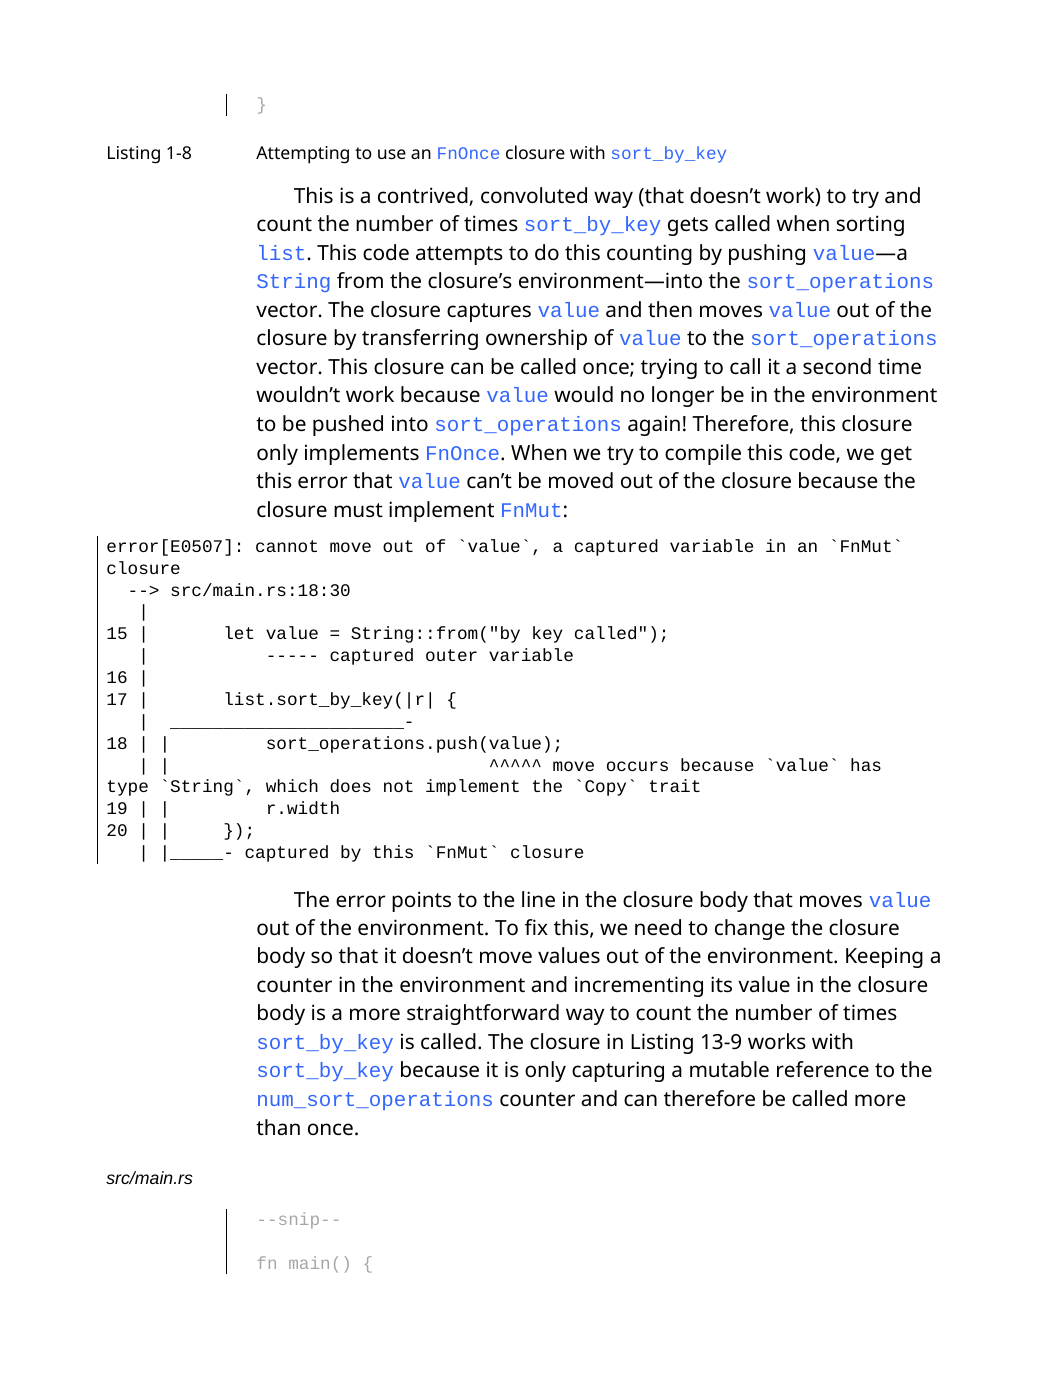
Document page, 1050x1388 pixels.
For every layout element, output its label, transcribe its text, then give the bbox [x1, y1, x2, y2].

text closure [106, 558, 950, 579]
text | |_____- captured by this `FnMut` closure [106, 842, 950, 864]
text 15 | let value = String::from("by key called"); [106, 623, 950, 645]
text | | ^^^^^ move occurs because `value` has [106, 754, 950, 776]
text This is a contrived, convoluted way (that doesn’t work) to try and count the number of times sort_by_key gets called when sorting list. This code attempts to do this counting by pushing value—a String from the closure’s environment—into the sort_operations vector. The closure captures value and then moves value out of the closure by transferring ownership of value to the sort_operations vector. This closure can be called once; trying to call it a second time wouldn’t work because value would no longer be in the environment to be pushed into sort_operations again! Therefore, this closure only implements FnOnce. When we try to compile this code, we get this error that value can’t be moved out of the closure because the closure must implement FnMut: [256, 181, 950, 523]
text --> src/main.rs:18:30 [106, 579, 950, 601]
list Attempting to use an FnOnce closure with sort_by_key [106, 141, 950, 165]
text 19 | | r.width [106, 798, 950, 820]
text 20 | | }); [106, 820, 950, 842]
text } [227, 94, 950, 116]
text 17 | list.sort_by_key(|r| { [106, 689, 950, 711]
text The error points to the line in the closure body that moves value out of the environment. To fix this, we need to change the closure body so that it doesn’t move values out of the environment. Keeping a counter in the environment and incrementing its value in the closure body is a more straightforward way to count the number of times sort_by_key is called. The closure in Listing 13-9 works with sort_by_key because it is only capturing a mutable reference to the num_sort_operations counter and can therefore be called more than once. [256, 885, 950, 1141]
text src/main.rs [106, 1166, 950, 1188]
text | ______________________- [106, 711, 950, 733]
text | ----- captured outer variable [106, 645, 950, 667]
text | [106, 601, 950, 623]
text type `String`, which does not implement the `Copy` trait [106, 776, 950, 798]
text 16 | [106, 667, 950, 689]
text fn main() { [227, 1252, 950, 1274]
text 18 | | sort_operations.push(value); [106, 733, 950, 754]
text error[E0507]: cannot move out of `value`, a captured variable in an `FnMut` [98, 536, 950, 558]
text --snip-- [227, 1209, 950, 1231]
